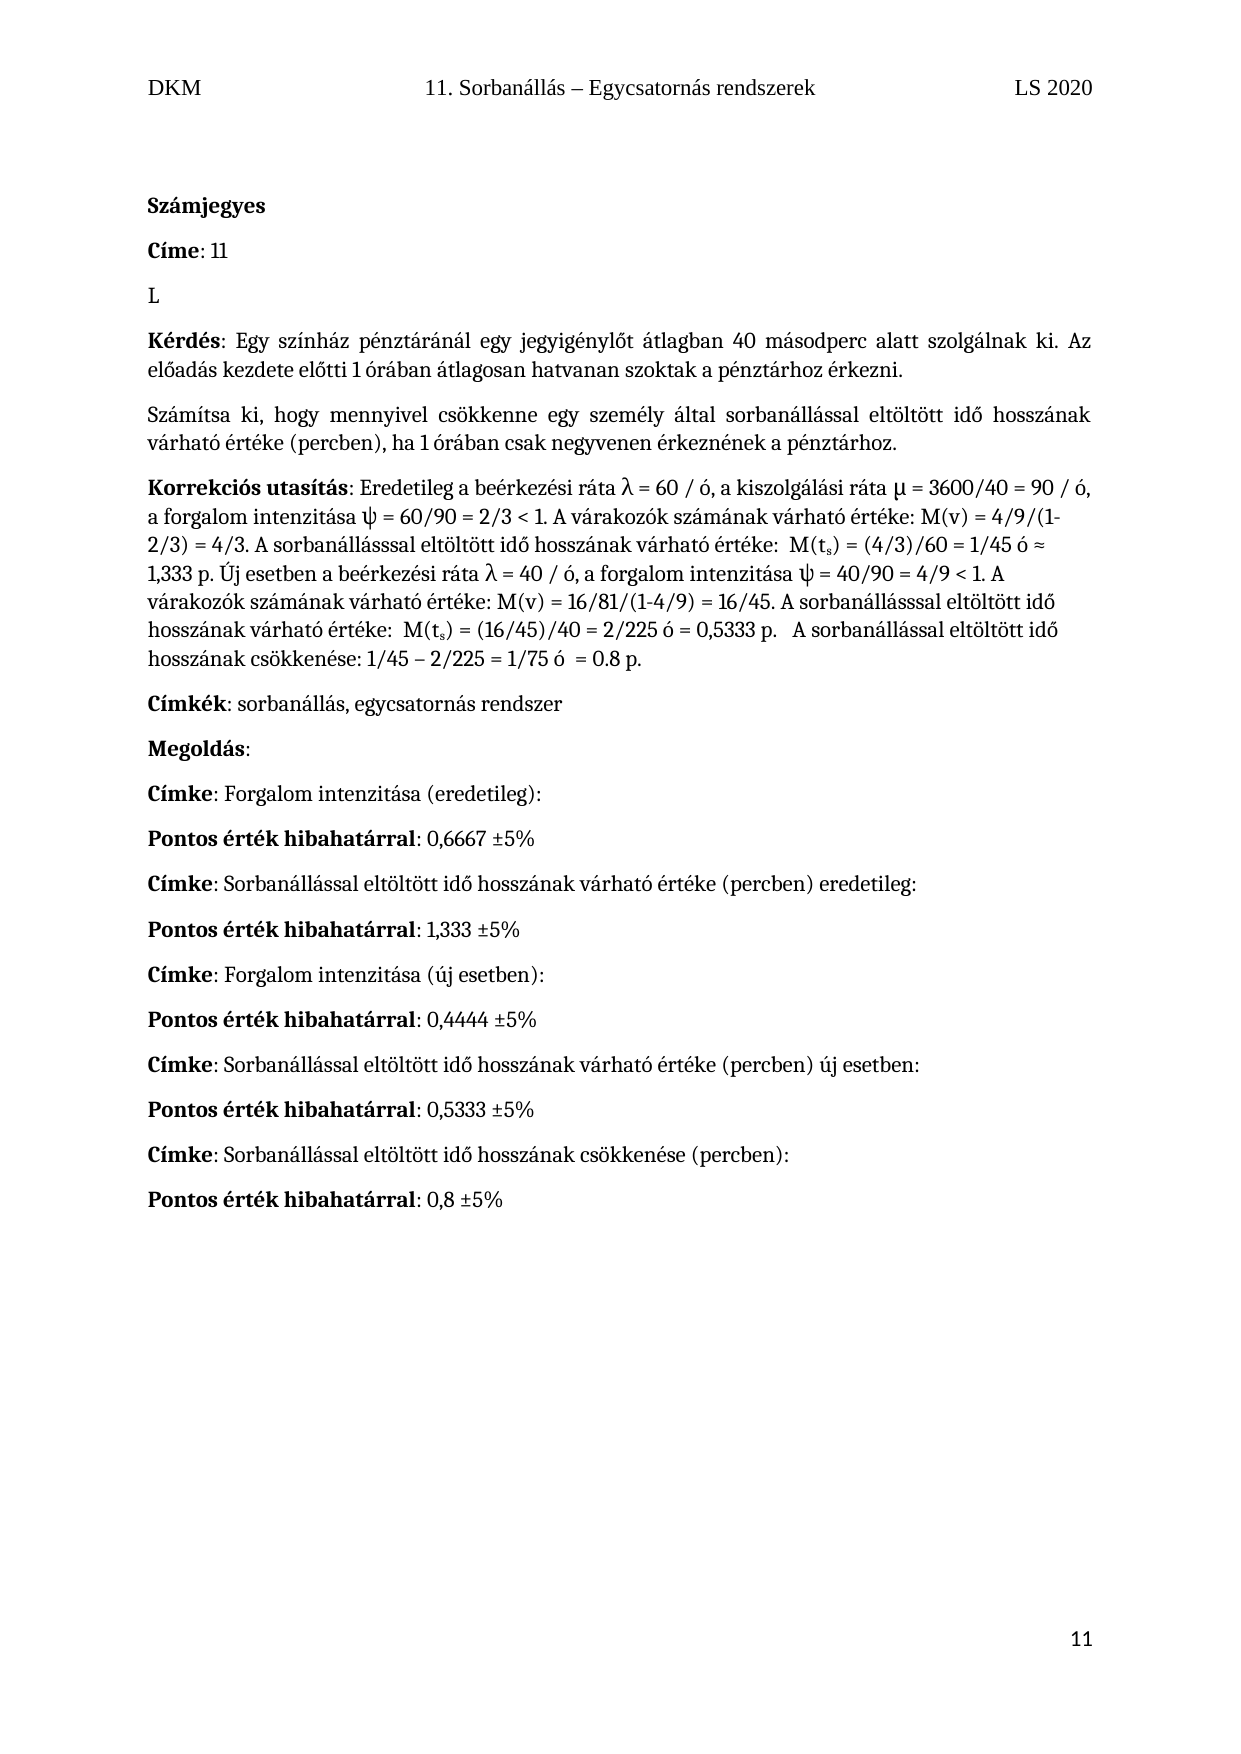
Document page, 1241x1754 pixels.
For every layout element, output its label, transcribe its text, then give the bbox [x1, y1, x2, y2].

text Korrekciós utasítás: Eredetileg a beérkezési ráta λ = 60 / ó, a kiszolgálási ráta μ = 3600/40 = 90 / ó, a forgalom intenzitása ψ = 60/90 = 2/3 < 1. A várakozók számának várható értéke: M(v) = 4/9/(1-2/3) = 4/3. A sorbanállásssal eltöltött idő hosszának várható értéke: M(ts) = (4/3)/60 = 1/45 ó ≈ 1,333 p. Új esetben a beérkezési ráta λ = 40 / ó, a forgalom intenzitása ψ = 40/90 = 4/9 < 1. A várakozók számának várható értéke: M(v) = 16/81/(1-4/9) = 16/45. A sorbanállásssal eltöltött idő hosszának várható értéke: M(ts) = (16/45)/40 = 2/225 ó = 0,5333 p. A sorbanállással eltöltött idő hosszának csökkenése: 1/45 – 2/225 = 1/75 ó = 0.8 p. [148, 475, 1093, 672]
text Pontos érték hibahatárral: 1,333 ±5% [148, 916, 1093, 943]
text Számjegyes [148, 193, 1093, 219]
text Címke: Sorbanállással eltöltött idő hosszának várható értéke (percben) új esetben: [148, 1052, 1093, 1078]
text Pontos érték hibahatárral: 0,8 ±5% [148, 1187, 1093, 1213]
text Számítsa ki, hogy mennyivel csökkenne egy személy által sorbanállással eltöltött idő hosszának várható értéke (percben), ha 1 órában csak negyvenen érkeznének a pénztárhoz. [148, 402, 1093, 456]
text Kérdés: Egy színház pénztáránál egy jegyigénylőt átlagban 40 másodperc alatt szolgálnak ki. Az előadás kezdete előtti 1 órában átlagosan hatvanan szoktak a pénztárhoz érkezni. [148, 328, 1093, 383]
text Címkék: sorbanállás, egycsatornás rendszer [148, 691, 1093, 717]
text Pontos érték hibahatárral: 0,5333 ±5% [148, 1097, 1093, 1123]
text Címke: Sorbanállással eltöltött idő hosszának csökkenése (percben): [148, 1142, 1093, 1168]
text Címe: 11 [148, 238, 1093, 264]
text Megoldás: [148, 736, 1093, 762]
text Pontos érték hibahatárral: 0,4444 ±5% [148, 1007, 1093, 1033]
text Címke: Sorbanállással eltöltött idő hosszának várható értéke (percben) eredetileg: [148, 871, 1093, 898]
text Címke: Forgalom intenzitása (új esetben): [148, 961, 1093, 988]
text Címke: Forgalom intenzitása (eredetileg): [148, 781, 1093, 807]
text Pontos érték hibahatárral: 0,6667 ±5% [148, 826, 1093, 852]
text L [148, 283, 1093, 309]
